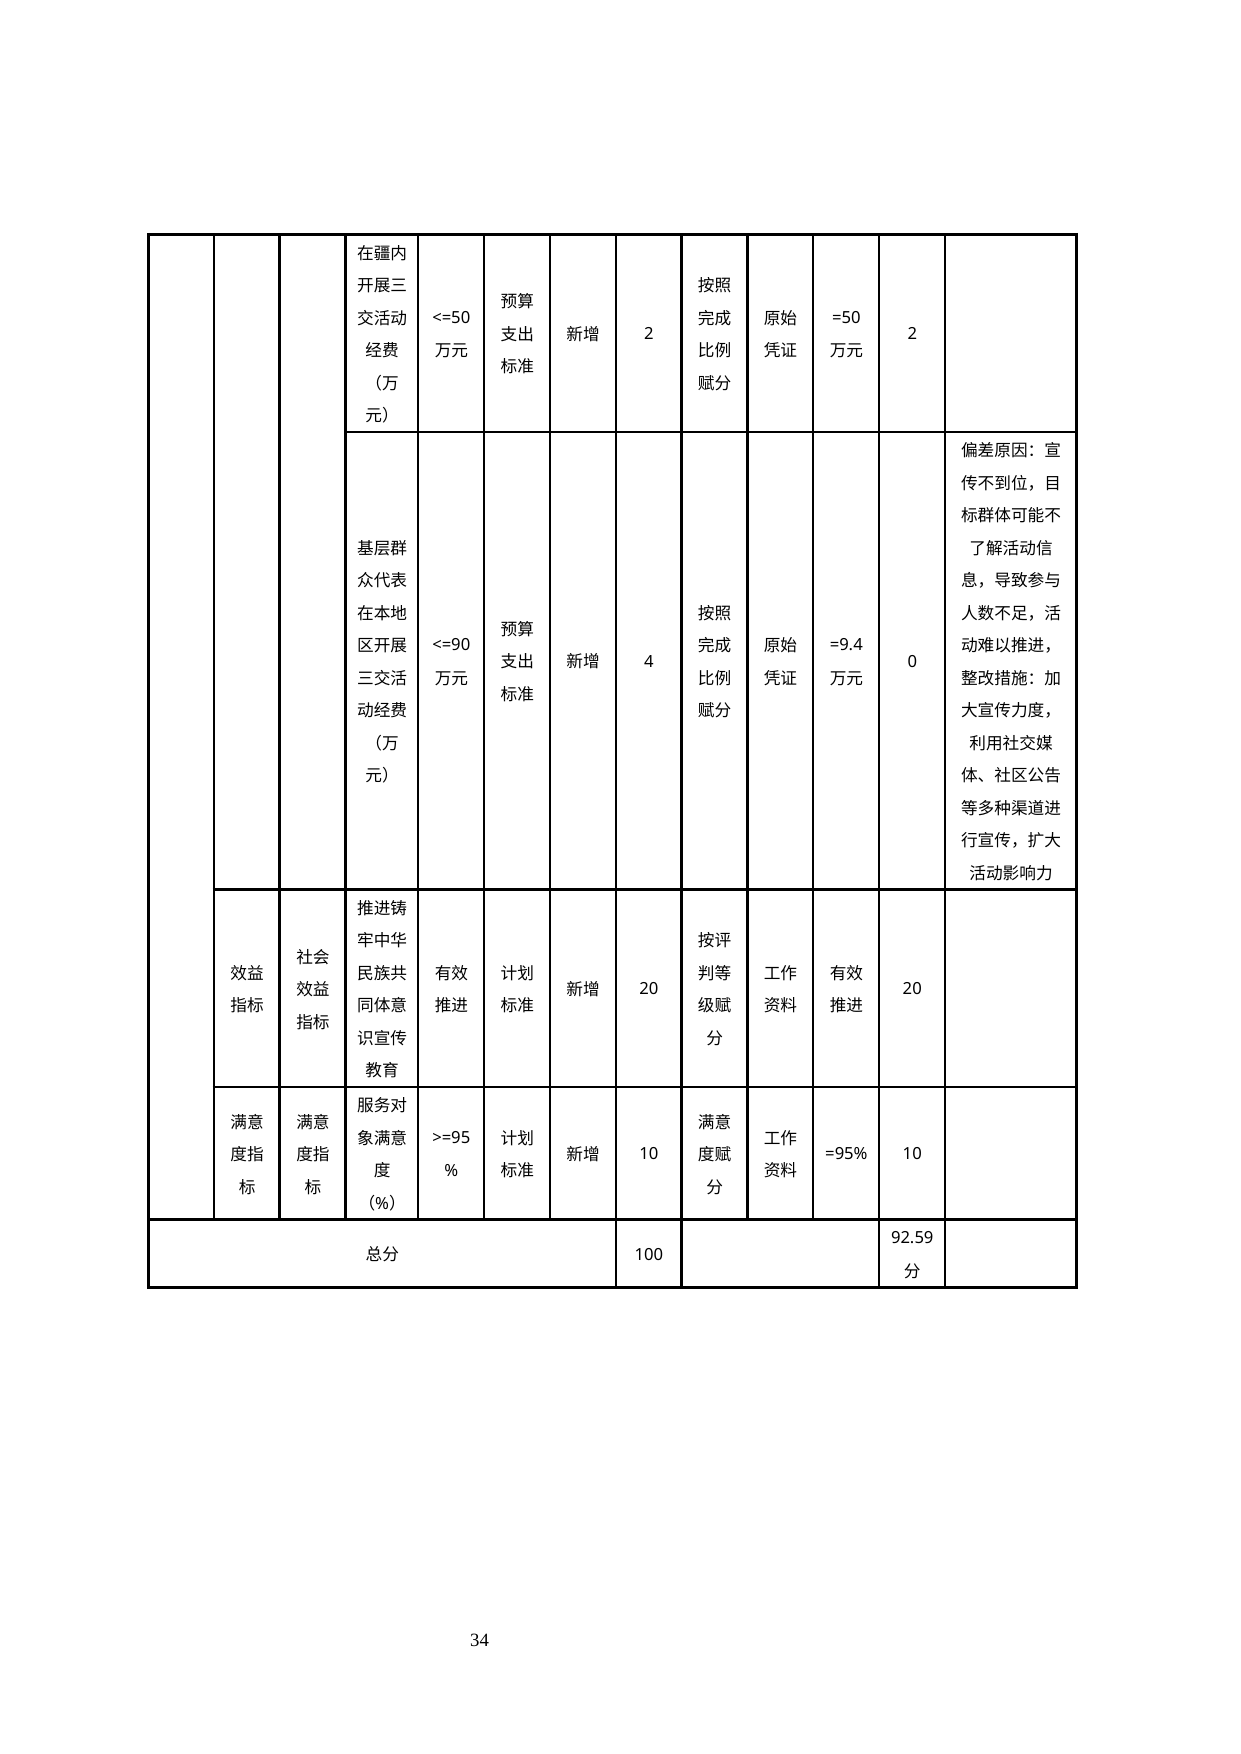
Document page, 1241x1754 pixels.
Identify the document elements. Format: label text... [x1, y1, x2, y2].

table_cell 100 [617, 1221, 680, 1286]
table_cell 计划标准 [485, 1088, 549, 1218]
table_cell 服务对象满意度（%） [347, 1088, 417, 1218]
table_cell 原始凭证 [749, 433, 812, 888]
table_cell [946, 1221, 1075, 1286]
table_cell 预算支出标准 [485, 236, 549, 431]
table_cell 总分 [150, 1221, 615, 1286]
table_cell 新增 [551, 433, 615, 888]
table_cell 有效推进 [419, 891, 483, 1086]
table_cell <=50万元 [419, 236, 483, 431]
table_cell 20 [617, 891, 680, 1086]
table_cell 2 [880, 236, 944, 431]
table_cell >=95% [419, 1088, 483, 1218]
table_cell 20 [880, 891, 944, 1086]
table_cell 计划标准 [485, 891, 549, 1086]
table_cell 10 [880, 1088, 944, 1218]
table_cell =95% [814, 1088, 878, 1218]
table_cell 推进铸牢中华民族共同体意识宣传教育 [347, 891, 417, 1086]
table_cell =50万元 [814, 236, 878, 431]
table_cell 2 [617, 236, 680, 431]
table_cell 有效推进 [814, 891, 878, 1086]
table_cell 按照完成比例赋分 [683, 236, 746, 431]
table_cell 偏差原因：宣传不到位，目标群体可能不了解活动信息，导致参与人数不足，活动难以推进，整改措施：加大宣传力度，利用社交媒体、社区公告等多种渠道进行宣传，扩大活动影响力 [946, 433, 1075, 888]
table_cell [946, 236, 1075, 431]
table_cell 满意度赋分 [683, 1088, 746, 1218]
table_cell [683, 1221, 878, 1286]
table_cell =9.4万元 [814, 433, 878, 888]
table_cell 社会效益指标 [281, 891, 344, 1086]
table_cell 92.59分 [880, 1221, 944, 1286]
table_cell 工作资料 [749, 891, 812, 1086]
table_cell 新增 [551, 236, 615, 431]
table_cell 4 [617, 433, 680, 888]
table_cell 按照完成比例赋分 [683, 433, 746, 888]
table_cell 工作资料 [749, 1088, 812, 1218]
table_cell [946, 891, 1075, 1086]
table_cell 满意度指标 [281, 1088, 344, 1218]
table_cell 10 [617, 1088, 680, 1218]
table_cell 预算支出标准 [485, 433, 549, 888]
table_cell 0 [880, 433, 944, 888]
table_cell 新增 [551, 1088, 615, 1218]
table_cell 满意度指标 [215, 1088, 278, 1218]
table_cell 效益指标 [215, 891, 278, 1086]
table_cell 新增 [551, 891, 615, 1086]
table_cell 在疆内开展三交活动经费（万元） [347, 236, 417, 431]
table_cell 原始凭证 [749, 236, 812, 431]
table_cell 基层群众代表在本地区开展三交活动经费（万元） [347, 433, 417, 888]
table_cell <=90万元 [419, 433, 483, 888]
table_cell [946, 1088, 1075, 1218]
table_cell 按评判等级赋分 [683, 891, 746, 1086]
